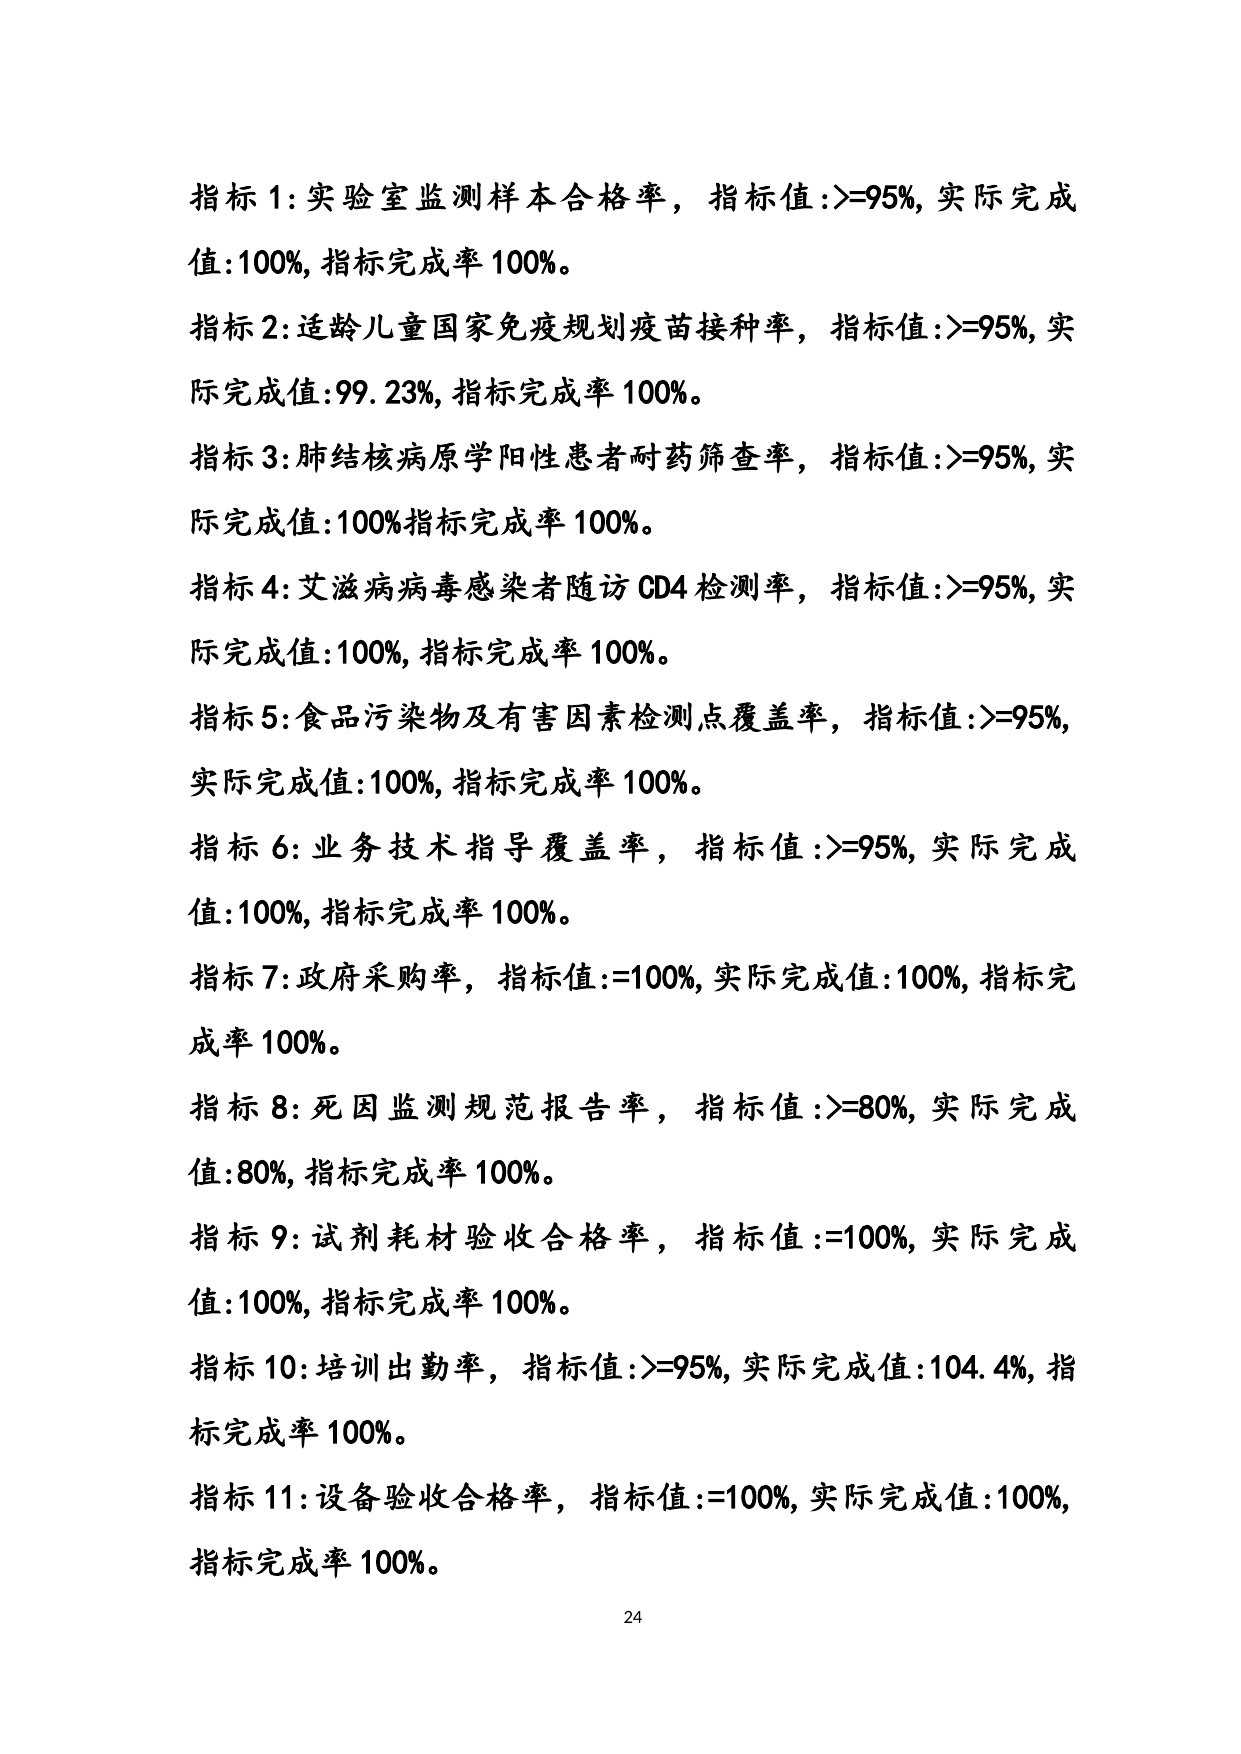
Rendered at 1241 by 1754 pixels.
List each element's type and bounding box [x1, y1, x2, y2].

text [187, 162, 1078, 1592]
